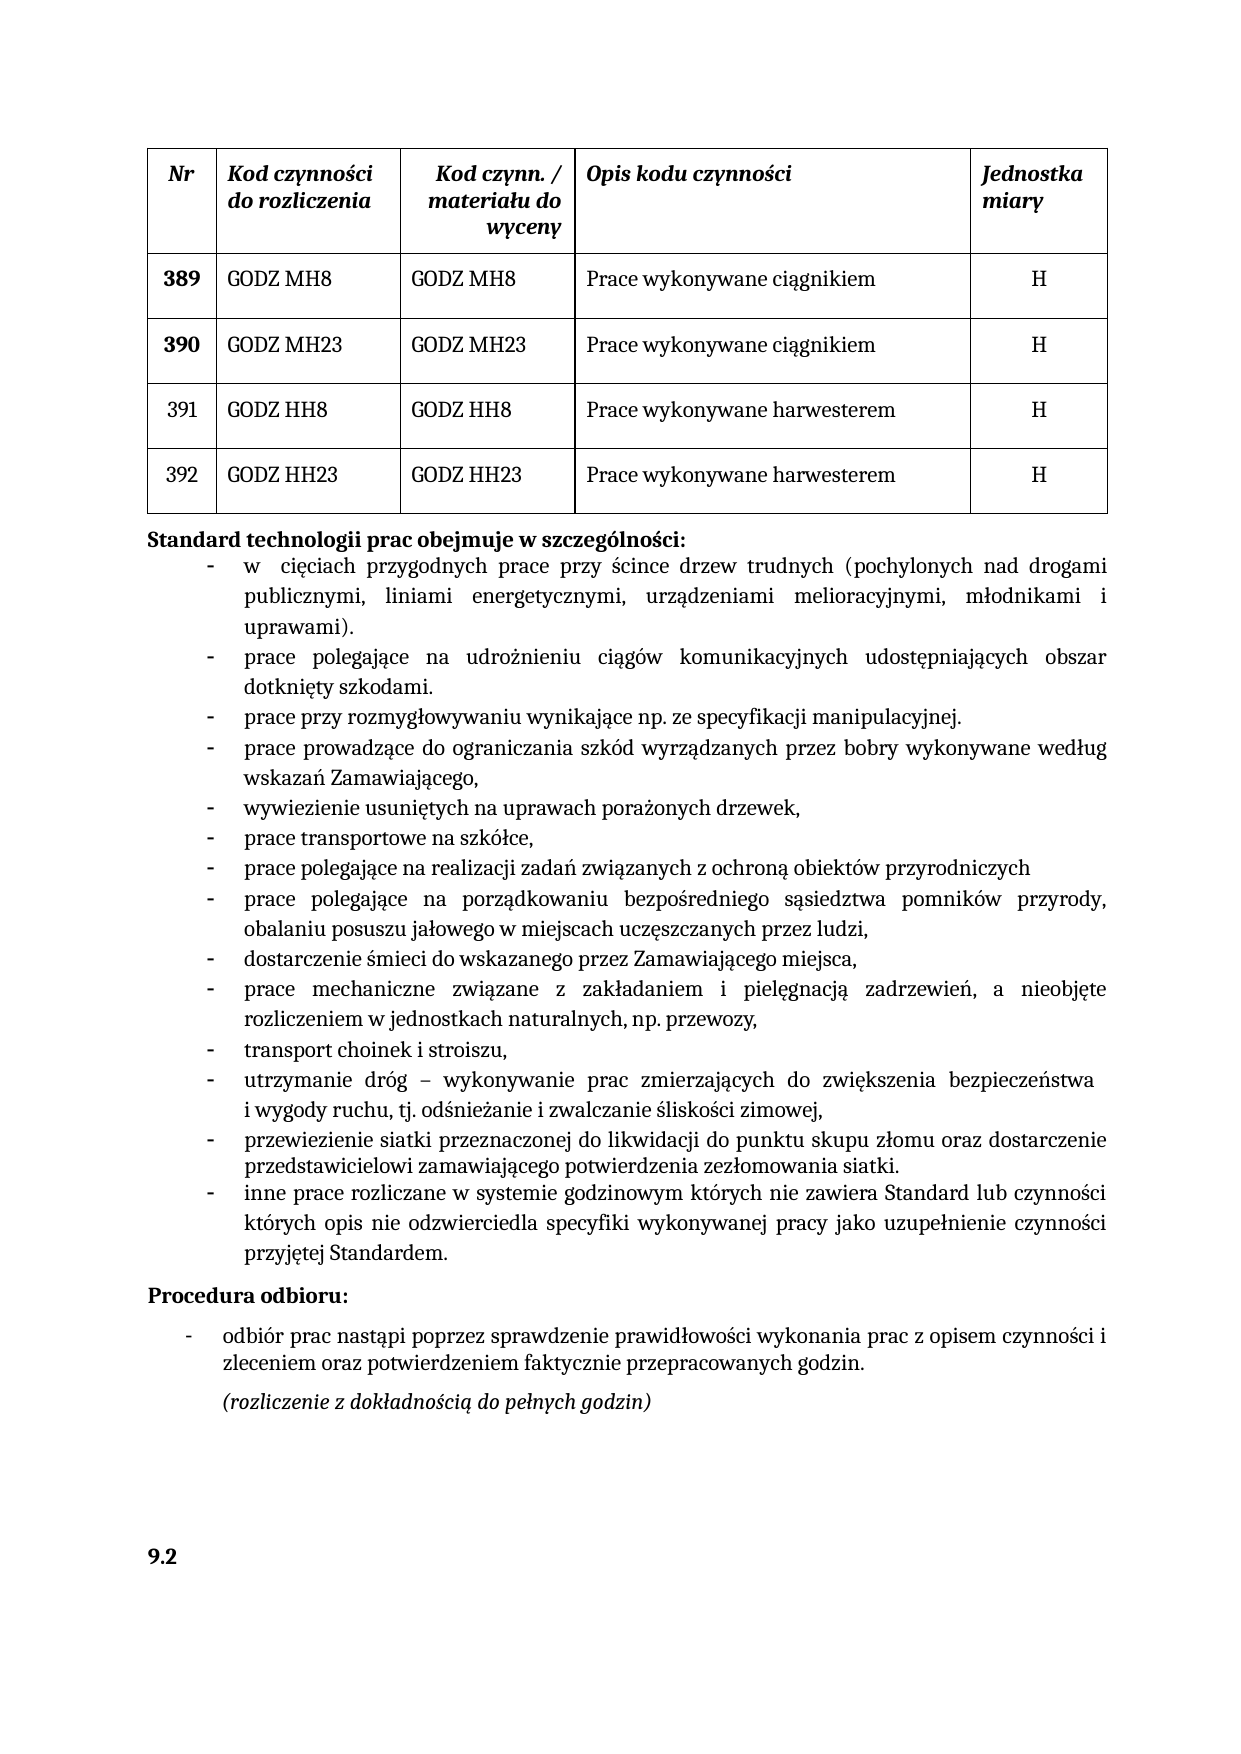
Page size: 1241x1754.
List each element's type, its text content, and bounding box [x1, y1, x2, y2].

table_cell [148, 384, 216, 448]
list prace polegające na realizacji zadań związanych z ochroną obiektów przyrodniczych [207, 855, 1107, 881]
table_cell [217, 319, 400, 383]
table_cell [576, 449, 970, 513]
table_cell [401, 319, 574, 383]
list utrzymanie dróg – wykonywanie prac zmierzających do zwiększenia bezpieczeństwa i wygody ruchu, tj. odśnieżanie i zwalczanie śliskości zimowej, [207, 1067, 1107, 1123]
list przewiezienie siatki przeznaczonej do likwidacji do punktu skupu złomu oraz dostarczenie przedstawicielowi zamawiającego potwierdzenia zezłomowania siatki. [207, 1127, 1107, 1180]
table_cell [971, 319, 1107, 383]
list odbiór prac nastąpi poprzez sprawdzenie prawidłowości wykonania prac z opisem czynności i zleceniem oraz potwierdzeniem faktycznie przepracowanych godzin. [185, 1322, 1107, 1376]
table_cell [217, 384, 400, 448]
list wywiezienie usuniętych na uprawach porażonych drzewek, [207, 795, 1107, 821]
list transport choinek i stroiszu, [207, 1036, 1107, 1063]
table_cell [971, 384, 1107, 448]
list prace polegające na porządkowaniu bezpośredniego sąsiedztwa pomników przyrody, obalaniu posuszu jałowego w miejscach uczęszczanych przez ludzi, [207, 885, 1107, 942]
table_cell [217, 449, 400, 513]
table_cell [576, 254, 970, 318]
list prace przy rozmygłowywaniu wynikające np. ze specyfikacji manipulacyjnej. [207, 704, 1107, 730]
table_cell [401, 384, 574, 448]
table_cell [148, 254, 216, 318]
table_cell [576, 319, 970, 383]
text 9.2 [148, 1544, 1107, 1570]
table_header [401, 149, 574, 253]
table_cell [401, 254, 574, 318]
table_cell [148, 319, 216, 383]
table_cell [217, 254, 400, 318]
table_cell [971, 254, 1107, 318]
text Standard technologii prac obejmuje w szczególności: [148, 527, 1107, 553]
text Procedura odbioru: [148, 1283, 1107, 1309]
list w cięciach przygodnych prace przy ścince drzew trudnych (pochylonych nad drogami publicznymi, liniami energetycznymi, urządzeniami melioracyjnymi, młodnikami i uprawami). [207, 553, 1107, 640]
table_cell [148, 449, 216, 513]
text (rozliczenie z dokładnością do pełnych godzin) [148, 1388, 1107, 1415]
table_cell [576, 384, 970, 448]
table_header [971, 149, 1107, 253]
list dostarczenie śmieci do wskazanego przez Zamawiającego miejsca, [207, 946, 1107, 972]
list inne prace rozliczane w systemie godzinowym których nie zawiera Standard lub czynności których opis nie odzwierciedla specyfiki wykonywanej pracy jako uzupełnienie czynności przyjętej Standardem. [207, 1180, 1107, 1266]
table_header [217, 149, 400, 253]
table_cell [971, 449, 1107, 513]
list prace polegające na udrożnieniu ciągów komunikacyjnych udostępniających obszar dotknięty szkodami. [207, 644, 1107, 700]
list prace prowadzące do ograniczania szkód wyrządzanych przez bobry wykonywane według wskazań Zamawiającego, [207, 734, 1107, 791]
list prace mechaniczne związane z zakładaniem i pielęgnacją zadrzewień, a nieobjęte rozliczeniem w jednostkach naturalnych, np. przewozy, [207, 976, 1107, 1032]
list prace transportowe na szkółce, [207, 825, 1107, 851]
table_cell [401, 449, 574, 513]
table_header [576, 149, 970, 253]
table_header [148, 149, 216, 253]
